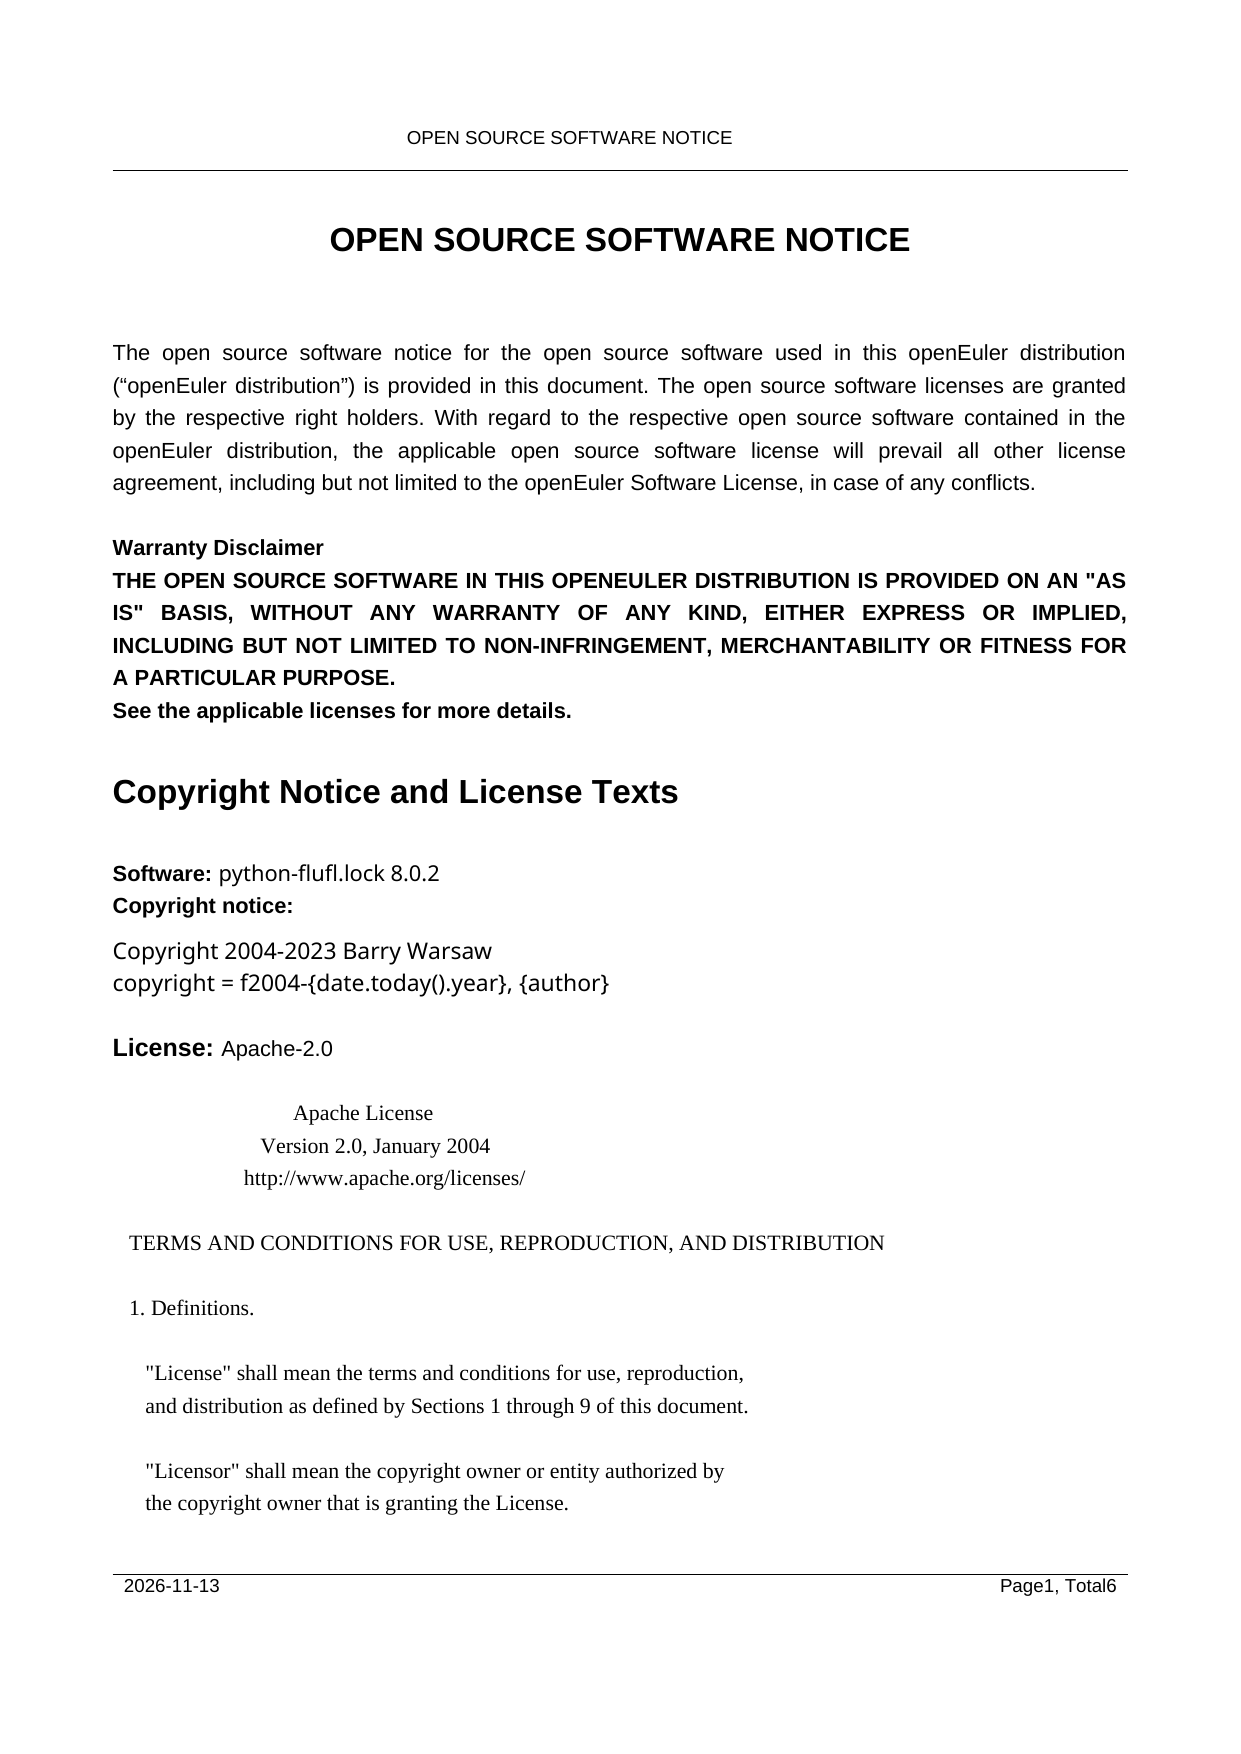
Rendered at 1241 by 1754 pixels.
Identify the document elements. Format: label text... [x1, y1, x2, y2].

text Warranty Disclaimer [112, 531, 1128, 564]
text Copyright Notice and License Texts [112, 759, 1128, 824]
text License: Apache-2.0 [112, 1031, 1128, 1064]
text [112, 1064, 1128, 1519]
text OPEN SOURCE SOFTWARE NOTICE [112, 206, 1128, 271]
text Copyright notice: [112, 889, 1128, 921]
text Copyright 2004-2023 Barry Warsaw copyright = f2004-{date.today().year}, {author} [112, 934, 1128, 1031]
title Software: python-flufl.lock 8.0.2 [112, 856, 1128, 889]
text The open source software notice for the open source software used in this openEuler distribution (“openEuler distribution”) is provided in this document. The open source software licenses are granted by the respective right holders. With regard to the respective open source software contained in the openEuler distribution, the applicable open source software license will prevail all other license agreement, including but not limited to the openEuler Software License, in case of any conflicts. [112, 336, 1128, 499]
text THE OPEN SOURCE SOFTWARE IN THIS OPENEULER DISTRIBUTION IS PROVIDED ON AN "AS IS" BASIS, WITHOUT ANY WARRANTY OF ANY KIND, EITHER EXPRESS OR IMPLIED, INCLUDING BUT NOT LIMITED TO NON-INFRINGEMENT, MERCHANTABILITY OR FITNESS FOR A PARTICULAR PURPOSE. See the applicable licenses for more details. [112, 564, 1128, 726]
